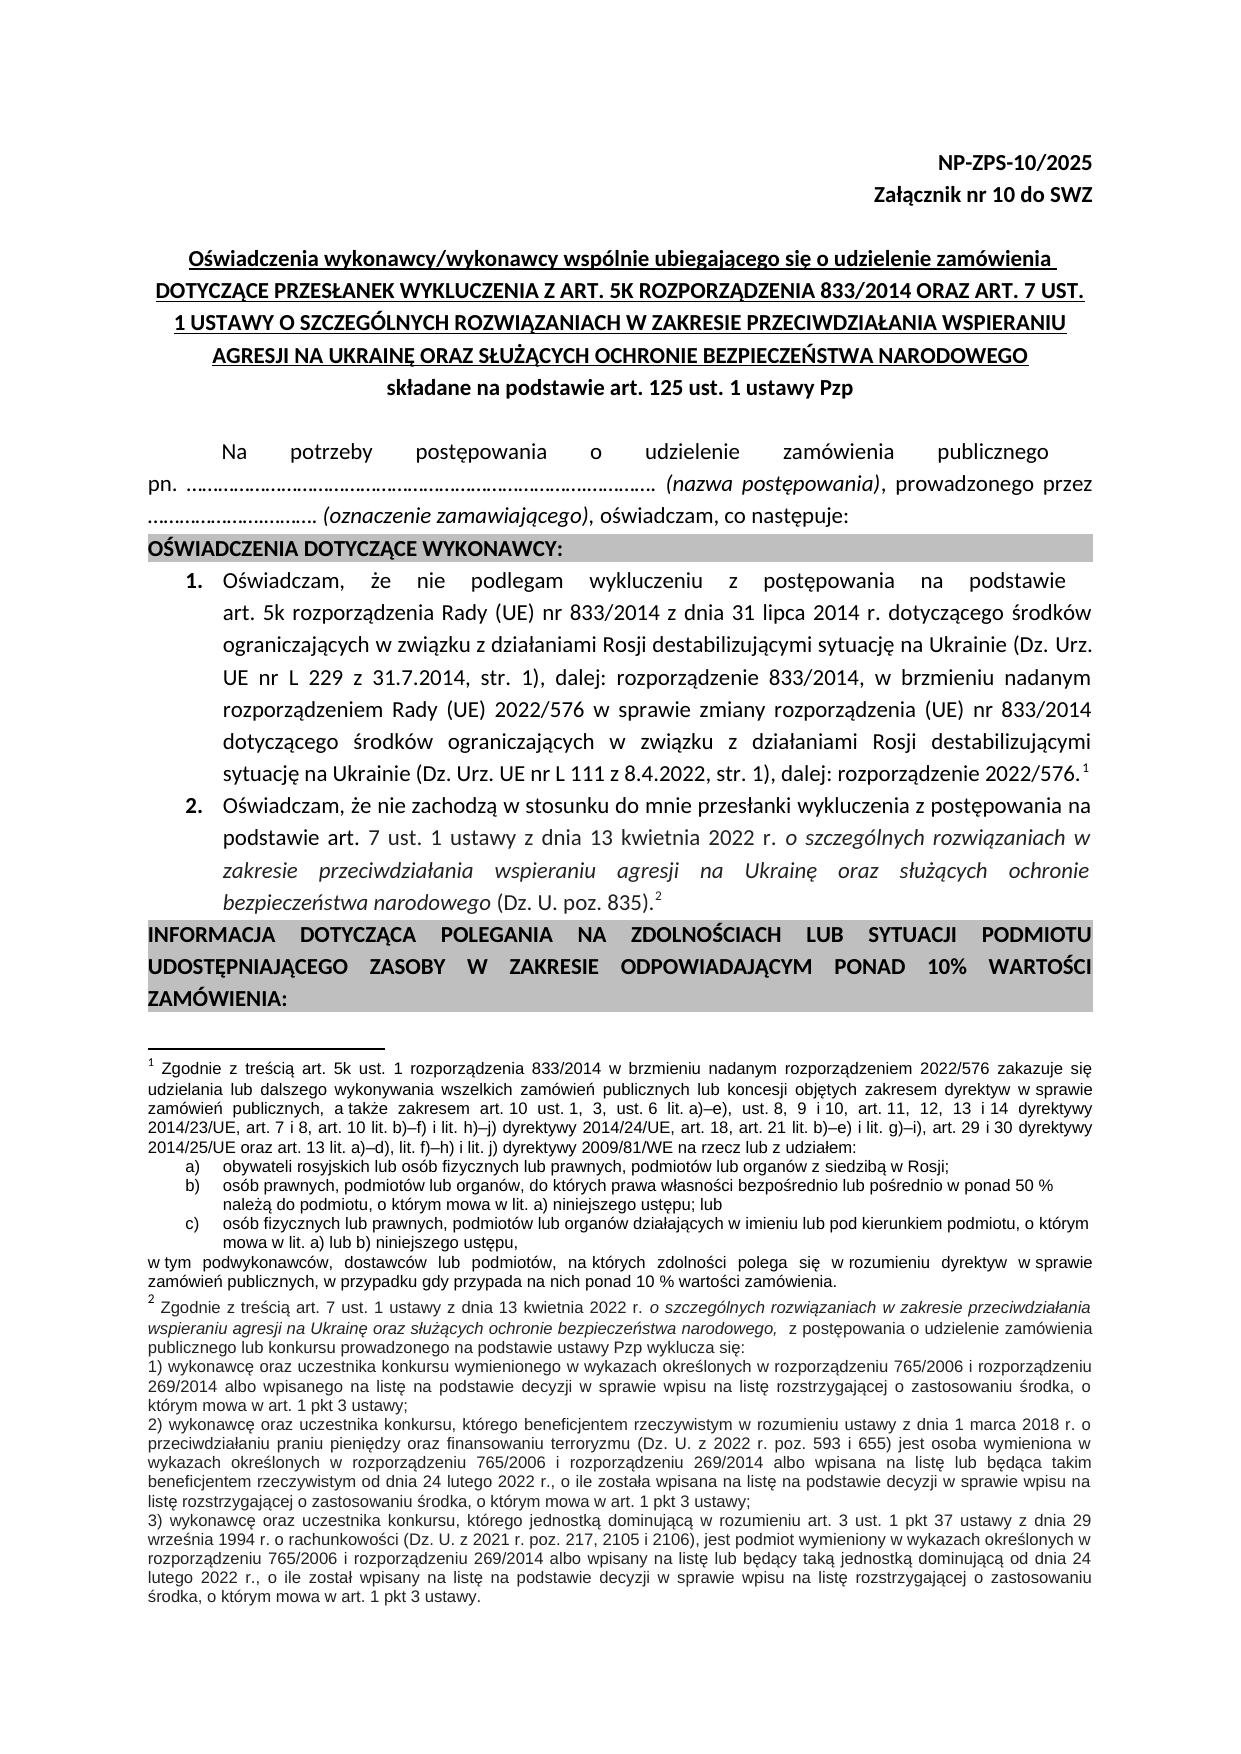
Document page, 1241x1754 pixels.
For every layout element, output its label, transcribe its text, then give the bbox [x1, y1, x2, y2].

text Oświadczenia wykonawcy/wykonawcy wspólnie ubiegającego się o udzielenie zamówienia [148, 244, 1093, 272]
text INFORMACJA DOTYCZĄCA POLEGANIA NA ZDOLNOŚCIACH LUB SYTUACJI PODMIOTU UDOSTĘPNIAJĄCEGO ZASOBY W ZAKRESIE ODPOWIADAJĄCYM PONAD 10% WARTOŚCI ZAMÓWIENIA: [148, 920, 1093, 1012]
text NP-ZPS-10/2025 [148, 148, 1093, 176]
text Załącznik nr 10 do SWZ [739, 180, 1093, 208]
text OŚWIADCZENIA DOTYCZĄCE WYKONAWCY: [148, 534, 1093, 562]
text Na potrzeby postępowania o udzielenie zamówienia publicznego pn. ………………………………………………………………….…………. (nazwa postępowania), prowadzonego przez ………………….………. (oznaczenie zamawiającego), oświadczam, co następuje: [148, 437, 1093, 530]
text DOTYCZĄCE PRZESŁANEK WYKLUCZENIA Z ART. 5K ROZPORZĄDZENIA 833/2014 ORAZ ART. 7 UST. 1 USTAWY o szczególnych rozwiązaniach w zakresie przeciwdziałania wspieraniu agresji na Ukrainę oraz służących ochronie bezpieczeństwa narodowego [148, 276, 1093, 369]
text składane na podstawie art. 125 ust. 1 ustawy Pzp [148, 373, 1093, 401]
list Oświadczam, że nie podlegam wykluczeniu z postępowania na podstawie art. 5k rozporządzenia Rady (UE) nr 833/2014 z dnia 31 lipca 2014 r. dotyczącego środków ograniczających w związku z działaniami Rosji destabilizującymi sytuację na Ukrainie (Dz. Urz. UE nr L 229 z 31.7.2014, str. 1), dalej: rozporządzenie 833/2014, w brzmieniu nadanym rozporządzeniem Rady (UE) 2022/576 w sprawie zmiany rozporządzenia (UE) nr 833/2014 dotyczącego środków ograniczających w związku z działaniami Rosji destabilizującymi sytuację na Ukrainie (Dz. Urz. UE nr L 111 z 8.4.2022, str. 1), dalej: rozporządzenie 2022/576. [185, 566, 1093, 787]
list Oświadczam, że nie zachodzą w stosunku do mnie przesłanki wykluczenia z postępowania na podstawie art. 7 ust. 1 ustawy z dnia 13 kwietnia 2022 r. o szczególnych rozwiązaniach w zakresie przeciwdziałania wspieraniu agresji na Ukrainę oraz służących ochronie bezpieczeństwa narodowego (Dz. U. poz. 835). [185, 791, 1093, 916]
